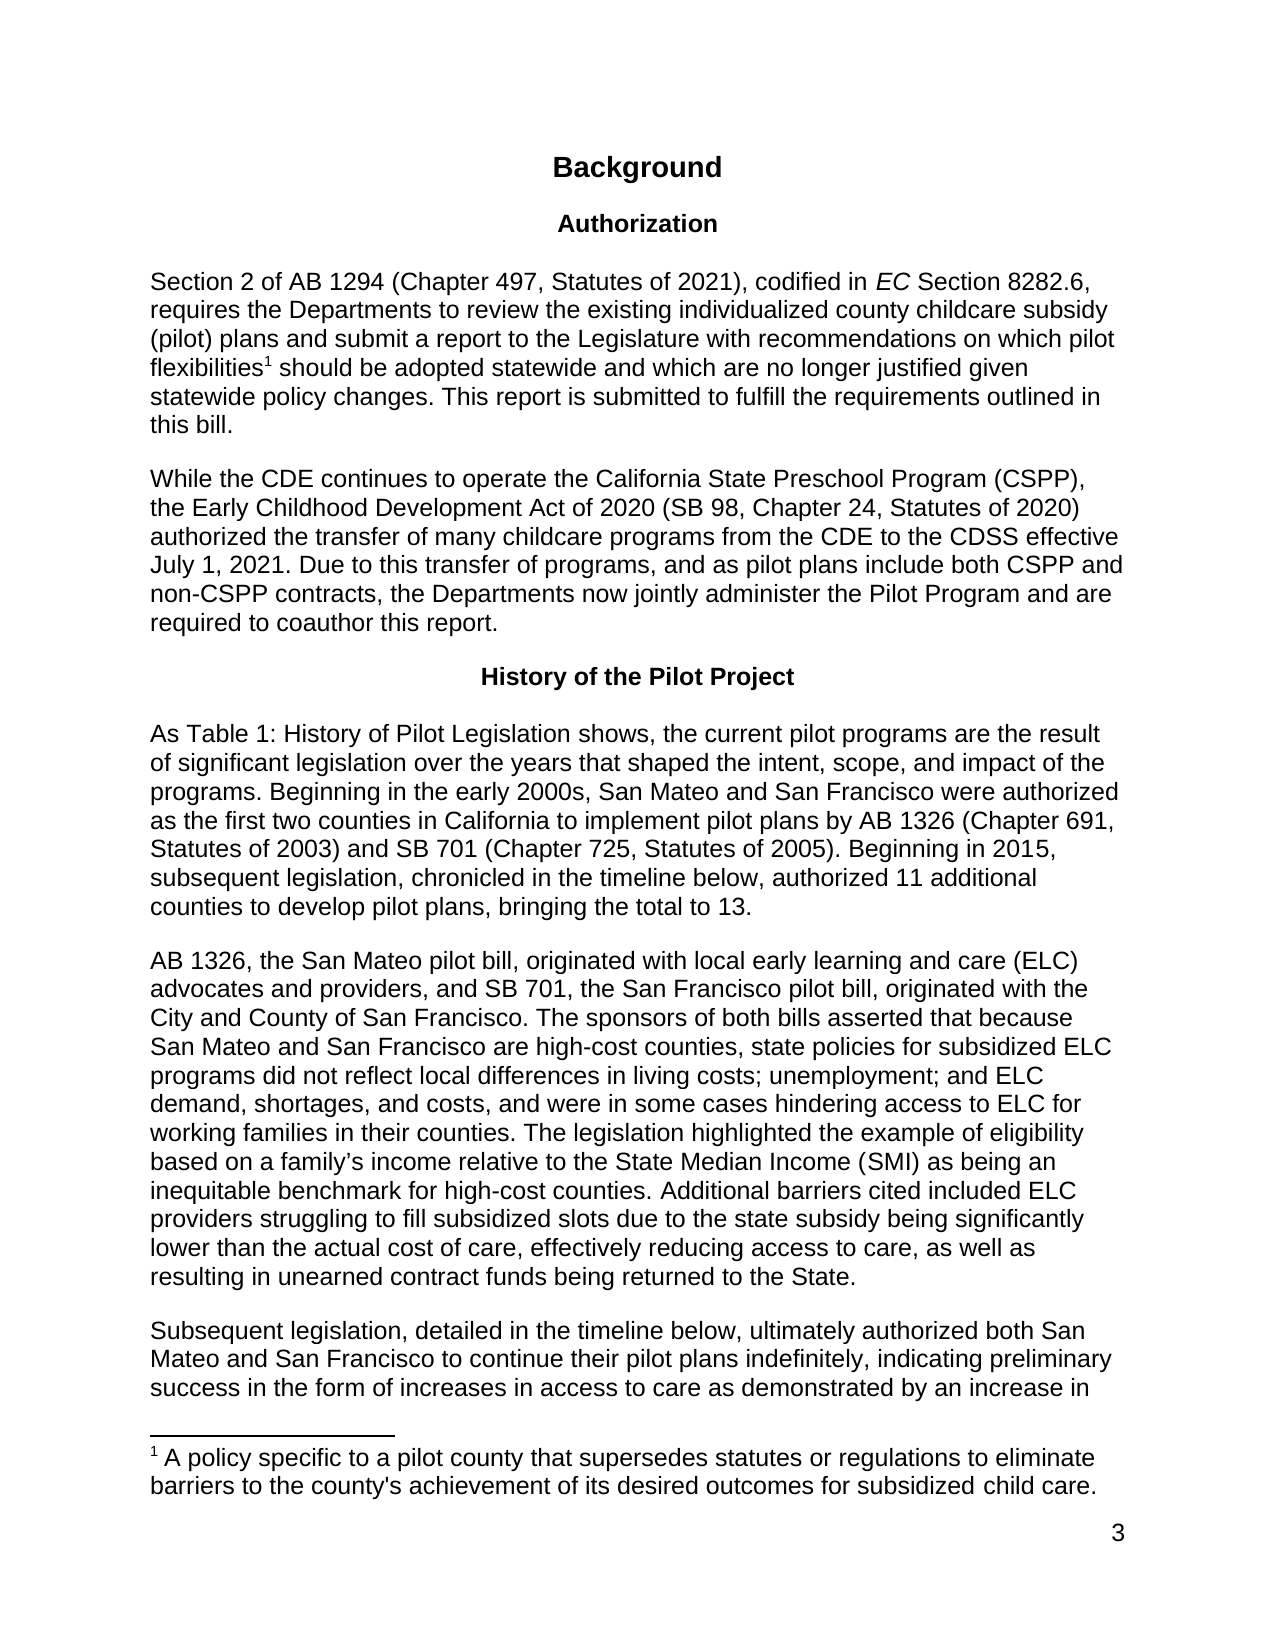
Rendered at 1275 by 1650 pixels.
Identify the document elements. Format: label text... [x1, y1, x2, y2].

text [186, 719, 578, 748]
subtitle History of the Pilot Project [150, 661, 1125, 690]
subtitle Authorization [150, 208, 1125, 237]
subtitle Background [150, 150, 1125, 183]
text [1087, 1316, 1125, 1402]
text As Table 1: History of Pilot Legislation shows, the current pilot programs are the result of significant legislation over the years that shaped the intent, scope, and impact of the programs. Beginning in the early 2000s, San Mateo and San Francisco were authorized as the first two counties in California to implement pilot plans by AB 1326 (Chapter 691, Statutes of 2003) and SB 701 (Chapter 725, Statutes of 2005). Beginning in 2015, subsequent legislation, chronicled in the timeline below, authorized 11 additional counties to develop pilot plans, bringing the total to 13. [753, 719, 1125, 921]
text While the CDE continues to operate the California State Preschool Program (CSPP), the Early Childhood Development Act of 2020 (SB 98, Chapter 24, Statutes of 2020) authorized the transfer of many childcare programs from the CDE to the CDSS effective July 1, 2021. Due to this transfer of programs, and as pilot plans include both CSPP and non-CSPP contracts, the Departments now jointly administer the Pilot Program and are required to coauthor this report. [150, 464, 1125, 636]
text AB 1326, the San Mateo pilot bill, originated with local early learning and care (ELC) advocates and providers, and SB 701, the San Francisco pilot bill, originated with the City and County of San Francisco. The sponsors of both bills asserted that because San Mateo and San Francisco are high-cost counties, state policies for subsidized ELC programs did not reflect local differences in living costs; unemployment; and ELC demand, shortages, and costs, and were in some cases hindering access to ELC for working families in their counties. The legislation highlighted the example of eligibility based on a family’s income relative to the State Median Income (SMI) as being an inequitable benchmark for high-cost counties. Additional barriers cited included ELC providers struggling to fill subsidized slots due to the state subsidy being significantly lower than the actual cost of care, effectively reducing access to care, as well as resulting in unearned contract funds being returned to the State. [857, 946, 1125, 1291]
text Section 2 of AB 1294 (Chapter 497, Statutes of 2021), codified in EC Section 8282.6, requires the Departments to review the existing individualized county childcare subsidy (pilot) plans and submit a report to the Legislature with recommendations on which pilot flexibilities should be adopted statewide and which are no longer justified given statewide policy changes. This report is submitted to fulfill the requirements outlined in this bill. [150, 266, 1125, 439]
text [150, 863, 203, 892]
